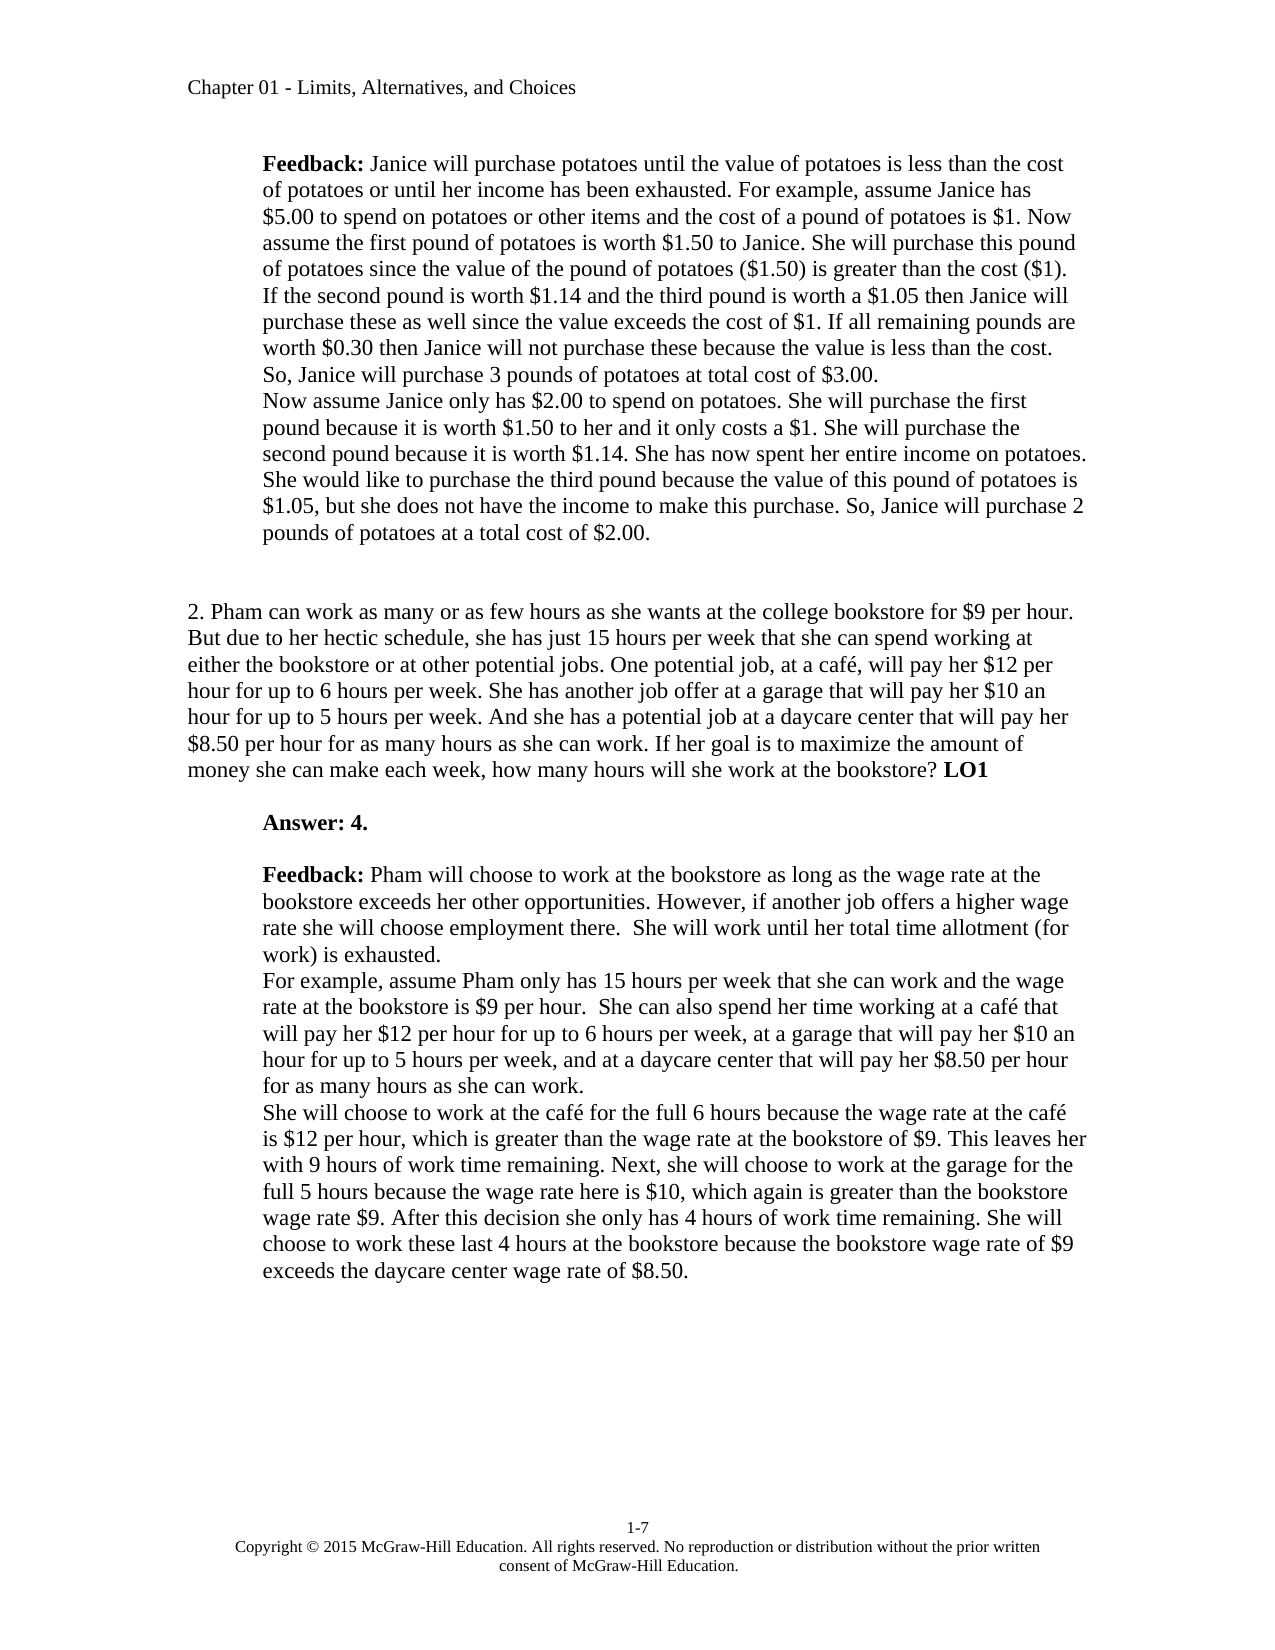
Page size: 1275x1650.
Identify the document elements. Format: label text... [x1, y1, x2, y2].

text Feedback: Janice will purchase potatoes until the value of potatoes is less than the cost of potatoes or until her income has been exhausted. For example, assume Janice has $5.00 to spend on potatoes or other items and the cost of a pound of potatoes is $1. Now assume the first pound of potatoes is worth $1.50 to Janice. She will purchase this pound of potatoes since the value of the pound of potatoes ($1.50) is greater than the cost ($1). If the second pound is worth $1.14 and the third pound is worth a $1.05 then Janice will purchase these as well since the value exceeds the cost of $1. If all remaining pounds are worth $0.30 then Janice will not purchase these because the value is less than the cost. So, Janice will purchase 3 pounds of potatoes at total cost of $3.00. [262, 150, 1087, 387]
text 2. Pham can work as many or as few hours as she wants at the college bookstore for $9 per hour. But due to her hectic schedule, she has just 15 hours per week that she can spend working at either the bookstore or at other potential jobs. One potential job, at a café, will pay her $12 per hour for up to 6 hours per week. She has another job offer at a garage that will pay her $10 an hour for up to 5 hours per week. And she has a potential job at a daycare center that will pay her $8.50 per hour for as many hours as she can work. If her goal is to maximize the amount of money she can make each week, how many hours will she work at the bookstore? LO1 [187, 598, 1087, 782]
text For example, assume Pham only has 15 hours per week that she can work and the wage rate at the bookstore is $9 per hour. She can also spend her time working at a café that will pay her $12 per hour for up to 6 hours per week, at a garage that will pay her $10 an hour for up to 5 hours per week, and at a daycare center that will pay her $8.50 per hour for as many hours as she can work. [262, 967, 1087, 1099]
text She will choose to work at the café for the full 6 hours because the wage rate at the café is $12 per hour, which is greater than the wage rate at the bookstore of $9. This leaves her with 9 hours of work time remaining. Next, she will choose to work at the garage for the full 5 hours because the wage rate here is $10, which again is greater than the bookstore wage rate $9. After this decision she only has 4 hours of work time remaining. She will choose to work these last 4 hours at the bookstore because the bookstore wage rate of $9 exceeds the daycare center wage rate of $8.50. [262, 1099, 1087, 1283]
text Feedback: Pham will choose to work at the bookstore as long as the wage rate at the bookstore exceeds her other opportunities. However, if another job offers a higher wage rate she will choose employment there. She will work until her total time allotment (for work) is exhausted. [262, 862, 1087, 967]
text Answer: 4. [187, 809, 1087, 835]
text Now assume Janice only has $2.00 to spend on potatoes. She will purchase the first pound because it is worth $1.50 to her and it only costs a $1. She will purchase the second pound because it is worth $1.14. She has now spent her entire income on potatoes. She would like to purchase the third pound because the value of this pound of potatoes is $1.05, but she does not have the income to make this purchase. So, Janice will purchase 2 pounds of potatoes at a total cost of $2.00. [262, 387, 1087, 545]
